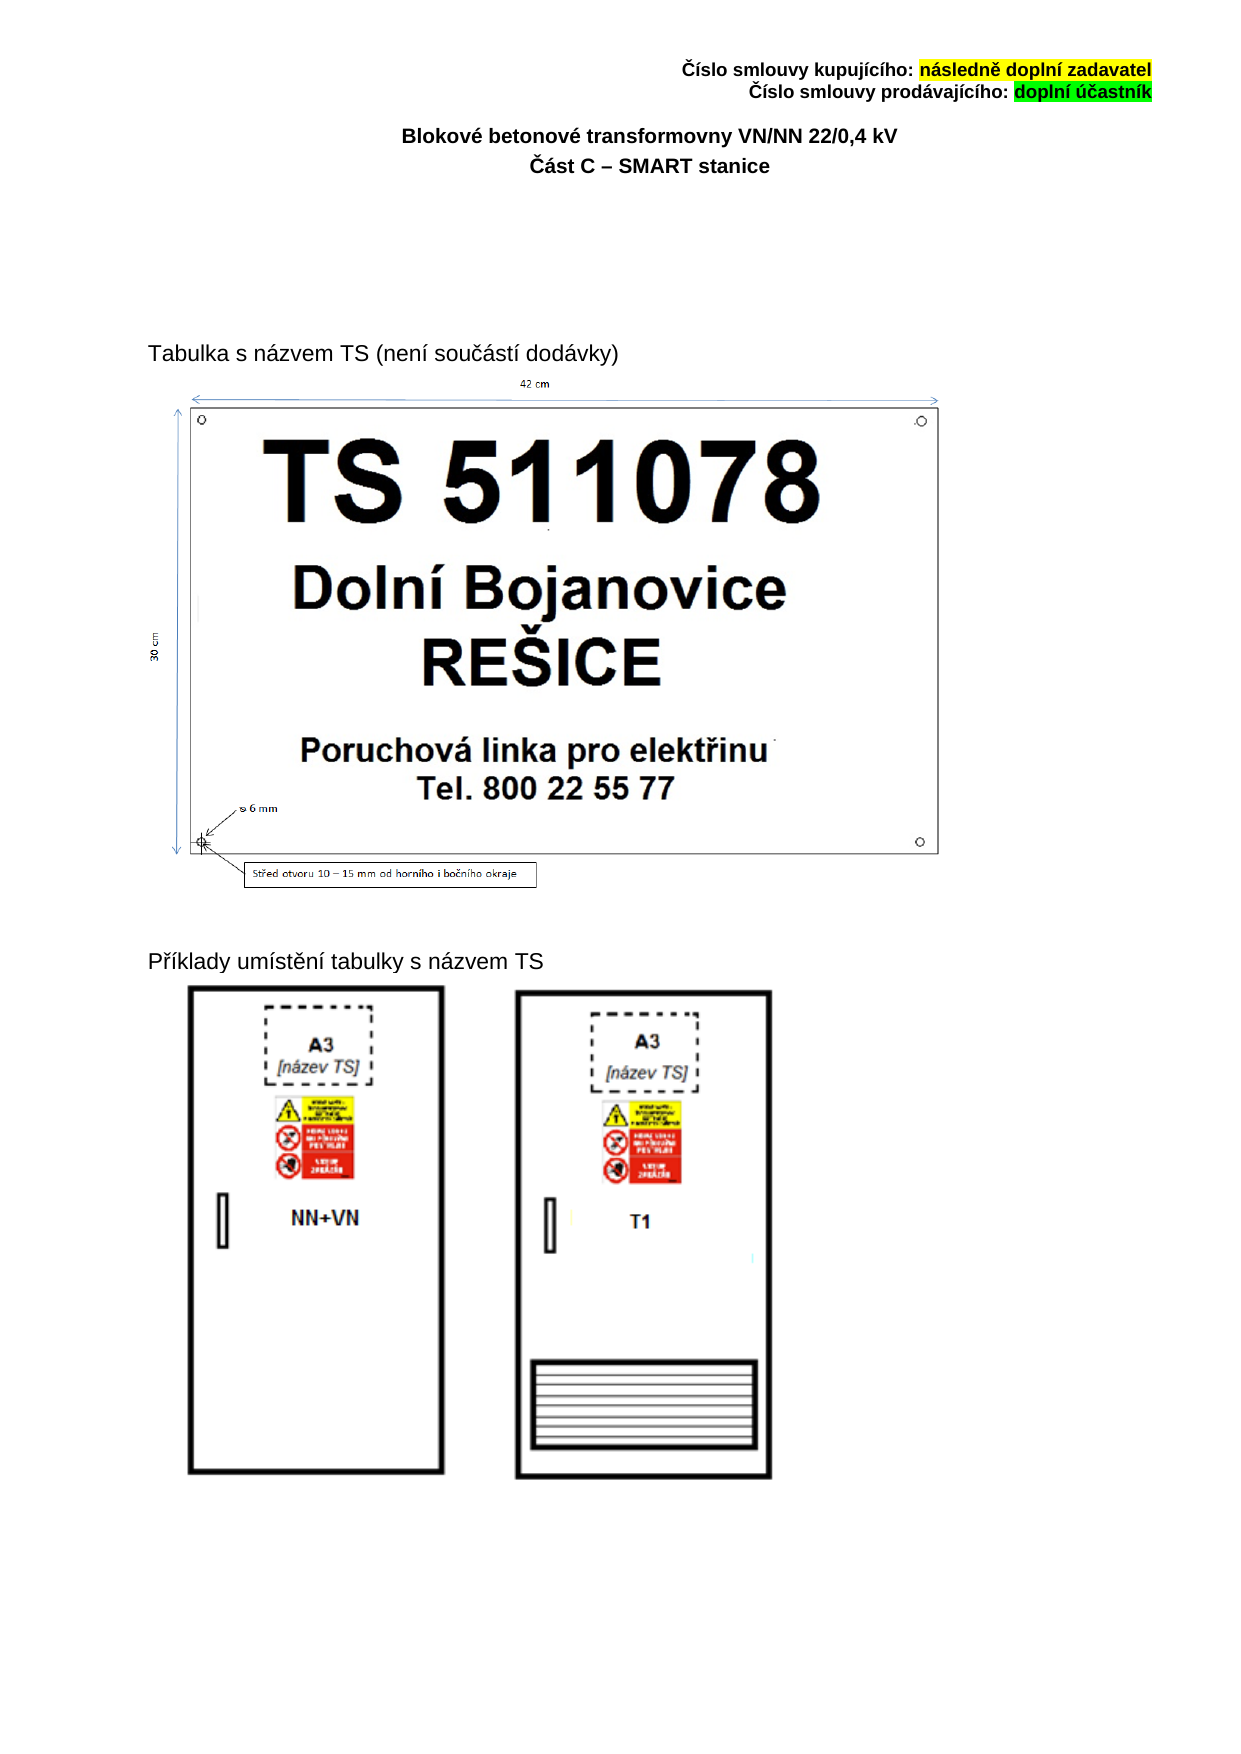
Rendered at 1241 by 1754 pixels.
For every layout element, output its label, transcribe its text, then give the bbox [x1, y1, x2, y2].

text Tabulka s názvem TS (není součástí dodávky) [148, 340, 1152, 366]
text Příklady umístění tabulky s názvem TS [148, 948, 1152, 974]
picture [177, 973, 788, 1494]
picture [147, 366, 961, 895]
